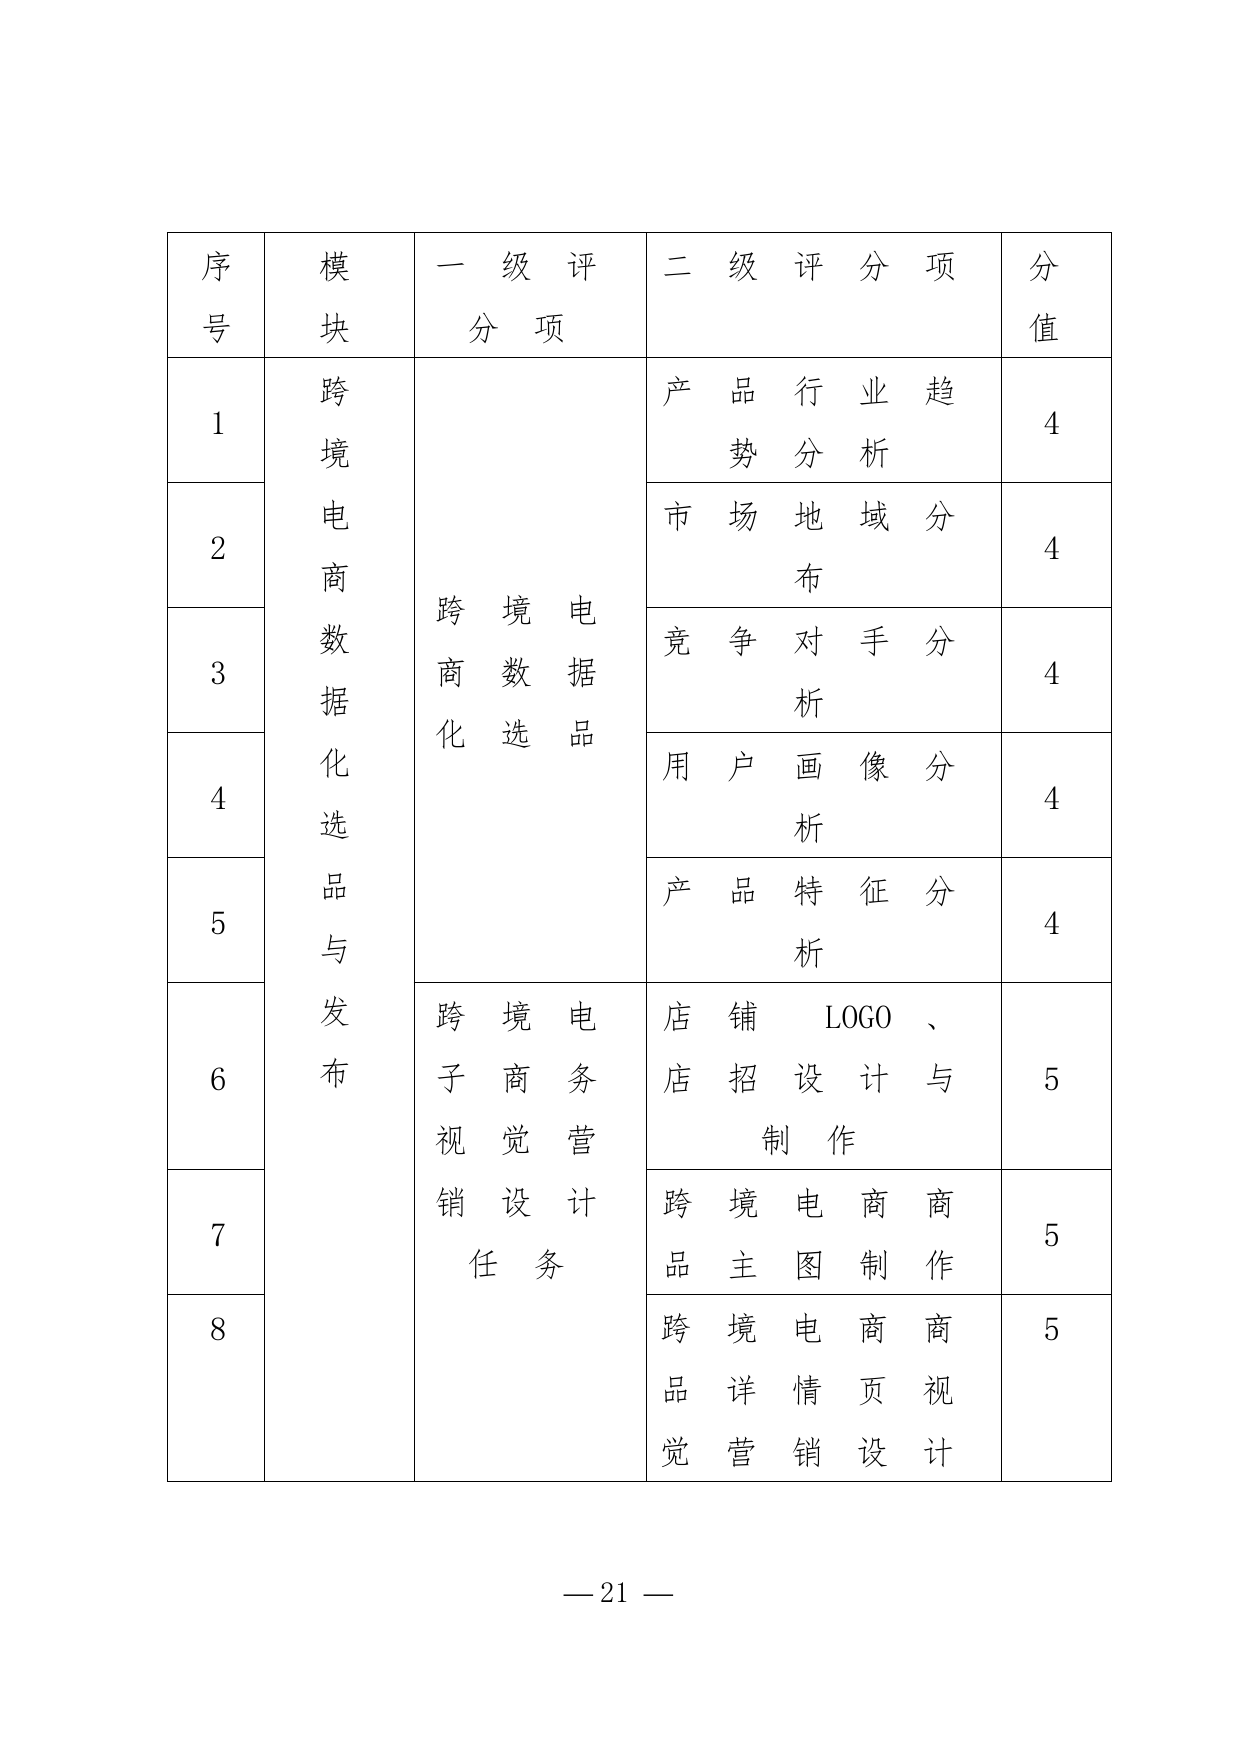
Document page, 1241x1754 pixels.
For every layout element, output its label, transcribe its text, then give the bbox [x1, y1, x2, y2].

table_header 模块 [265, 233, 414, 357]
table_cell 2 [168, 483, 264, 607]
table_cell 8 [168, 1295, 264, 1481]
table_cell 5 [168, 858, 264, 982]
table_cell 跨境电商数据化选品 [415, 358, 646, 982]
table_cell 4 [1002, 483, 1111, 607]
table_cell 5 [1002, 1295, 1111, 1481]
table_header 序号 [168, 233, 264, 357]
table_cell 4 [1002, 858, 1111, 982]
table_cell 3 [168, 608, 264, 732]
table_cell 4 [1002, 358, 1111, 482]
table_cell 5 [1002, 983, 1111, 1169]
table_cell 跨境电商商品详情页视觉营销设计 [647, 1295, 1001, 1481]
table_cell 产品特征分析 [647, 858, 1001, 982]
table_cell 竞争对手分析 [647, 608, 1001, 732]
table_header 一级评分项 [415, 233, 646, 357]
table_header 二级评分项 [647, 233, 1001, 357]
table_cell 用户画像分析 [647, 733, 1001, 857]
table_cell 4 [1002, 733, 1111, 857]
table_header 分值 [1002, 233, 1111, 357]
table_cell 4 [1002, 608, 1111, 732]
table_cell 产品行业趋势分析 [647, 358, 1001, 482]
table_cell 跨境电商商品主图制作 [647, 1170, 1001, 1294]
table_cell 1 [168, 358, 264, 482]
table_cell 跨境电子商务视觉营销设计任务 [415, 983, 646, 1481]
table_cell 6 [168, 983, 264, 1169]
table_cell 7 [168, 1170, 264, 1294]
table_cell 市场地域分布 [647, 483, 1001, 607]
table_cell 跨境电商数据化选品与发布 [265, 358, 414, 1481]
table_cell 5 [1002, 1170, 1111, 1294]
table_cell 店铺 LOGO、店招设计与制作 [647, 983, 1001, 1169]
table_cell 4 [168, 733, 264, 857]
